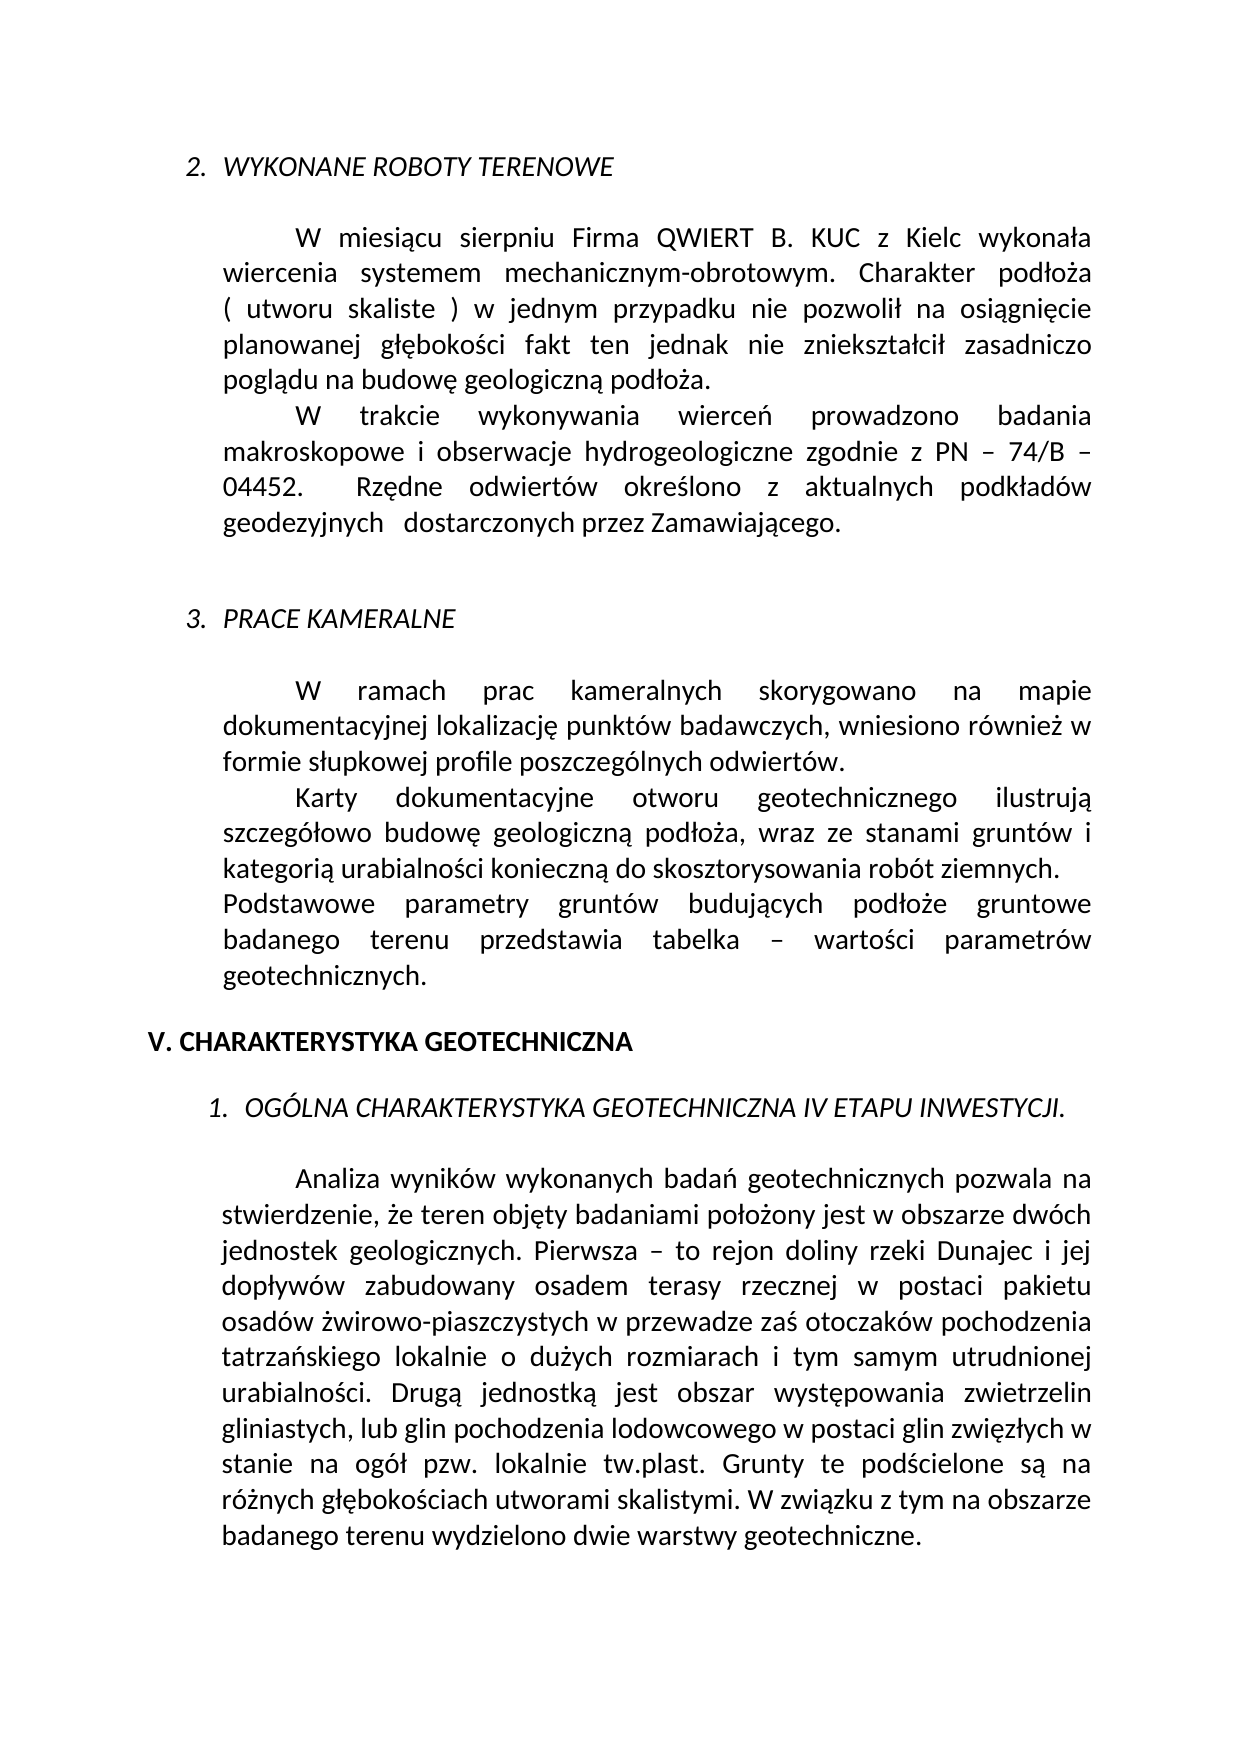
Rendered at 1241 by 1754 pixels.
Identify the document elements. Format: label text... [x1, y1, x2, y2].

list WYKONANE ROBOTY TERENOWE [185, 148, 1093, 183]
list PRACE KAMERALNE [185, 601, 1093, 636]
text Analiza wyników wykonanych badań geotechnicznych pozwala na stwierdzenie, że teren objęty badaniami położony jest w obszarze dwóch jednostek geologicznych. Pierwsza – to rejon doliny rzeki Dunajec i jej dopływów zabudowany osadem terasy rzecznej w postaci pakietu osadów żwirowo-piaszczystych w przewadze zaś otoczaków pochodzenia tatrzańskiego lokalnie o dużych rozmiarach i tym samym utrudnionej urabialności. Drugą jednostką jest obszar występowania zwietrzelin gliniastych, lub glin pochodzenia lodowcowego w postaci glin zwięzłych w stanie na ogół pzw. lokalnie tw.plast. Grunty te podścielone są na różnych głębokościach utworami skalistymi. W związku z tym na obszarze badanego terenu wydzielono dwie warstwy geotechniczne. [221, 1160, 1093, 1552]
list OGÓLNA CHARAKTERYSTYKA GEOTECHNICZNA IV ETAPU INWESTYCJI. [207, 1089, 1093, 1125]
text V. CHARAKTERYSTYKA GEOTECHNICZNA [148, 1023, 1093, 1058]
text Karty dokumentacyjne otworu geotechnicznego ilustrują szczegółowo budowę geologiczną podłoża, wraz ze stanami gruntów i kategorią urabialności konieczną do skosztorysowania robót ziemnych. [223, 779, 1093, 886]
text W ramach prac kameralnych skorygowano na mapie dokumentacyjnej lokalizację punktów badawczych, wniesiono również w formie słupkowej profile poszczególnych odwiertów. [223, 672, 1093, 779]
text W trakcie wykonywania wierceń prowadzono badania makroskopowe i obserwacje hydrogeologiczne zgodnie z PN – 74/B – 04452. Rzędne odwiertów określono z aktualnych podkładów geodezyjnych dostarczonych przez Zamawiającego. [223, 397, 1093, 539]
text W miesiącu sierpniu Firma QWIERT B. KUC z Kielc wykonała wiercenia systemem mechanicznym-obrotowym. Charakter podłoża ( utworu skaliste ) w jednym przypadku nie pozwolił na osiągnięcie planowanej głębokości fakt ten jednak nie zniekształcił zasadniczo poglądu na budowę geologiczną podłoża. [223, 219, 1093, 397]
text Podstawowe parametry gruntów budujących podłoże gruntowe badanego terenu przedstawia tabelka – wartości parametrów geotechnicznych. [223, 886, 1093, 992]
